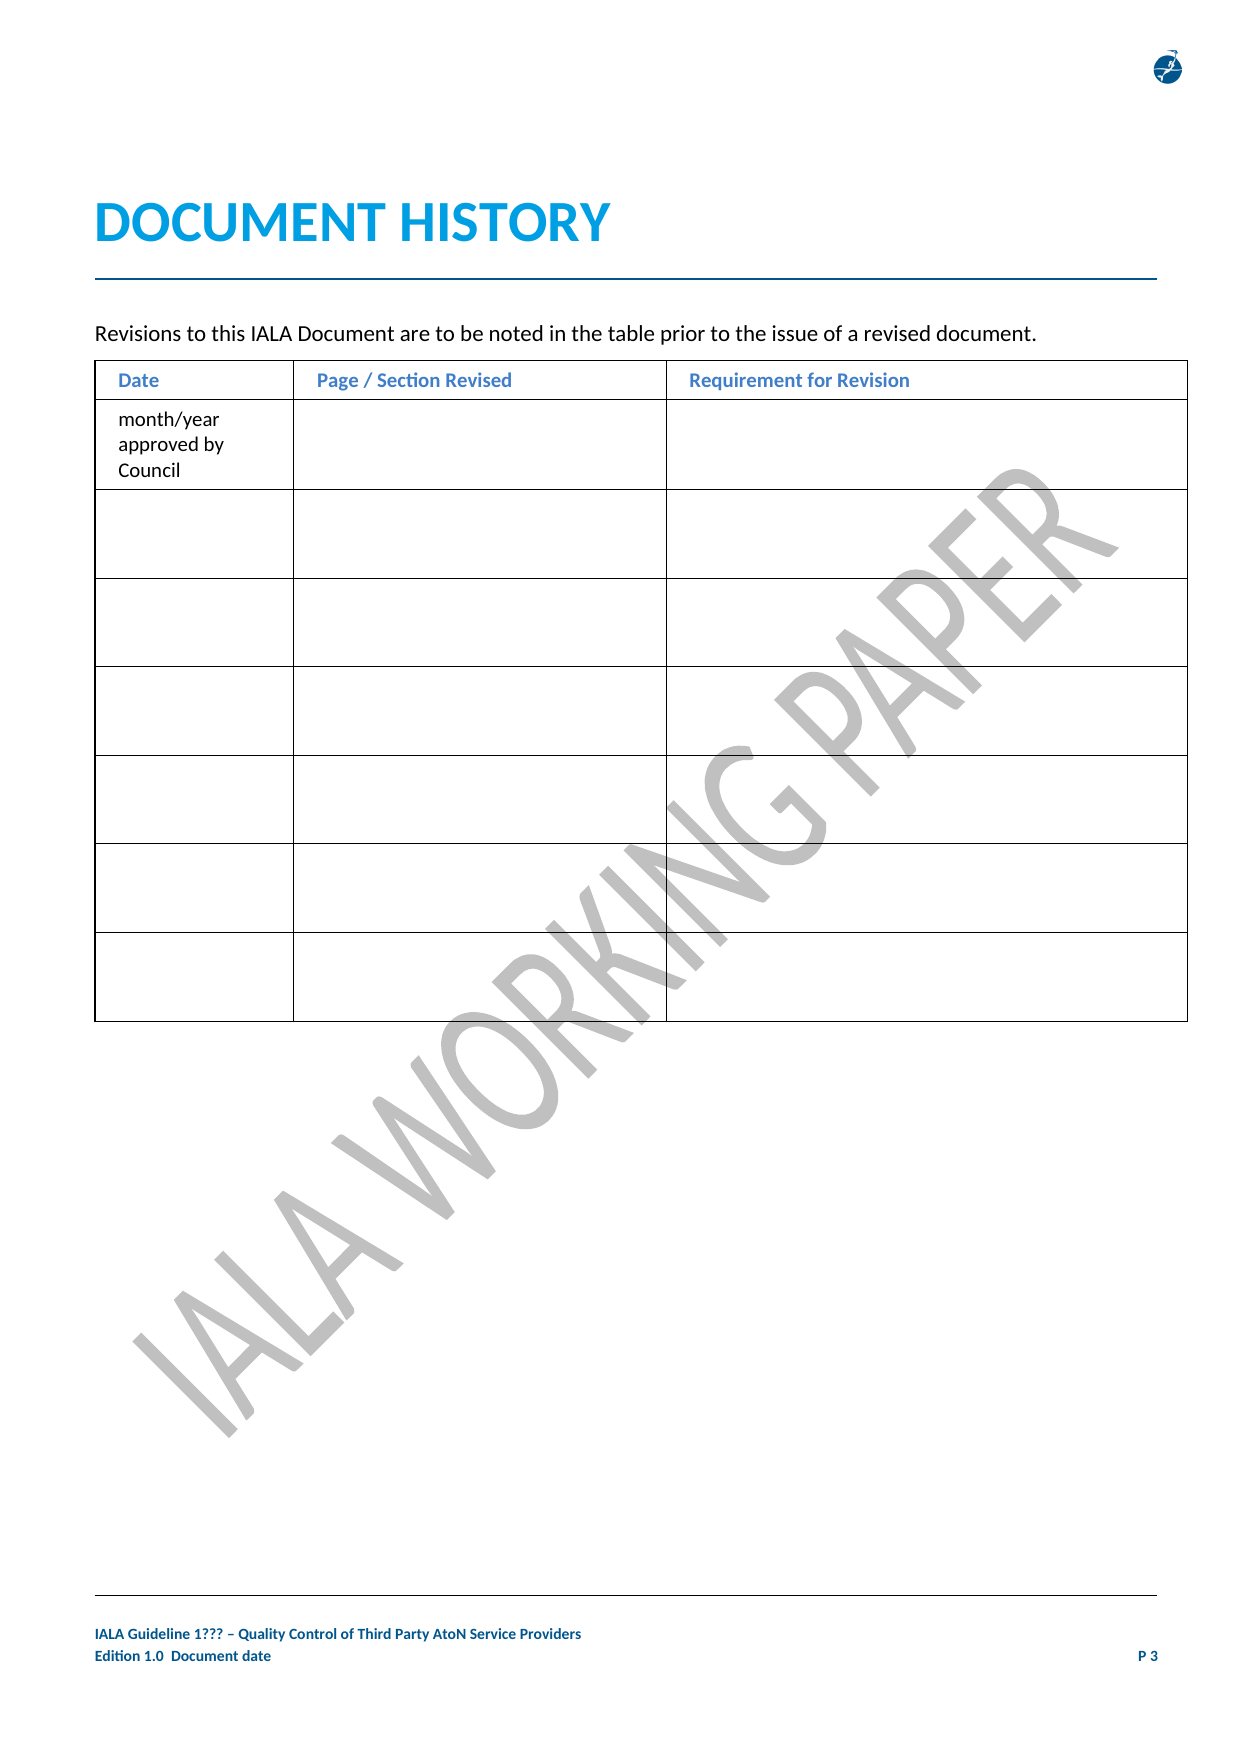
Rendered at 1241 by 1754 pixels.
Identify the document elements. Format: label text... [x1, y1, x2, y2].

table_header Page / Section Revised [294, 361, 666, 399]
table_cell [667, 579, 1187, 666]
table_cell [667, 490, 1187, 577]
table_cell [96, 756, 293, 843]
table_cell [96, 933, 293, 1021]
table_cell [294, 579, 666, 666]
table_cell [294, 756, 666, 843]
table_cell month/year approved by Council [96, 400, 293, 489]
table_cell [96, 579, 293, 666]
table_cell [667, 756, 1187, 843]
table_cell [294, 400, 666, 489]
table_cell [96, 490, 293, 577]
text Revisions to this IALA Document are to be noted in the table prior to the issue of a revised document. [94, 319, 1157, 347]
table_cell [667, 667, 1187, 755]
table_cell [667, 400, 1187, 489]
table_header Requirement for Revision [667, 361, 1187, 399]
table_cell [294, 844, 666, 932]
table_cell [294, 933, 666, 1021]
picture [1122, 0, 1241, 119]
table_cell [294, 490, 666, 577]
table_cell [96, 844, 293, 932]
table_cell [667, 844, 1187, 932]
table_cell [294, 667, 666, 755]
table_header Date [96, 361, 293, 399]
table_cell [96, 667, 293, 755]
table_cell [667, 933, 1187, 1021]
